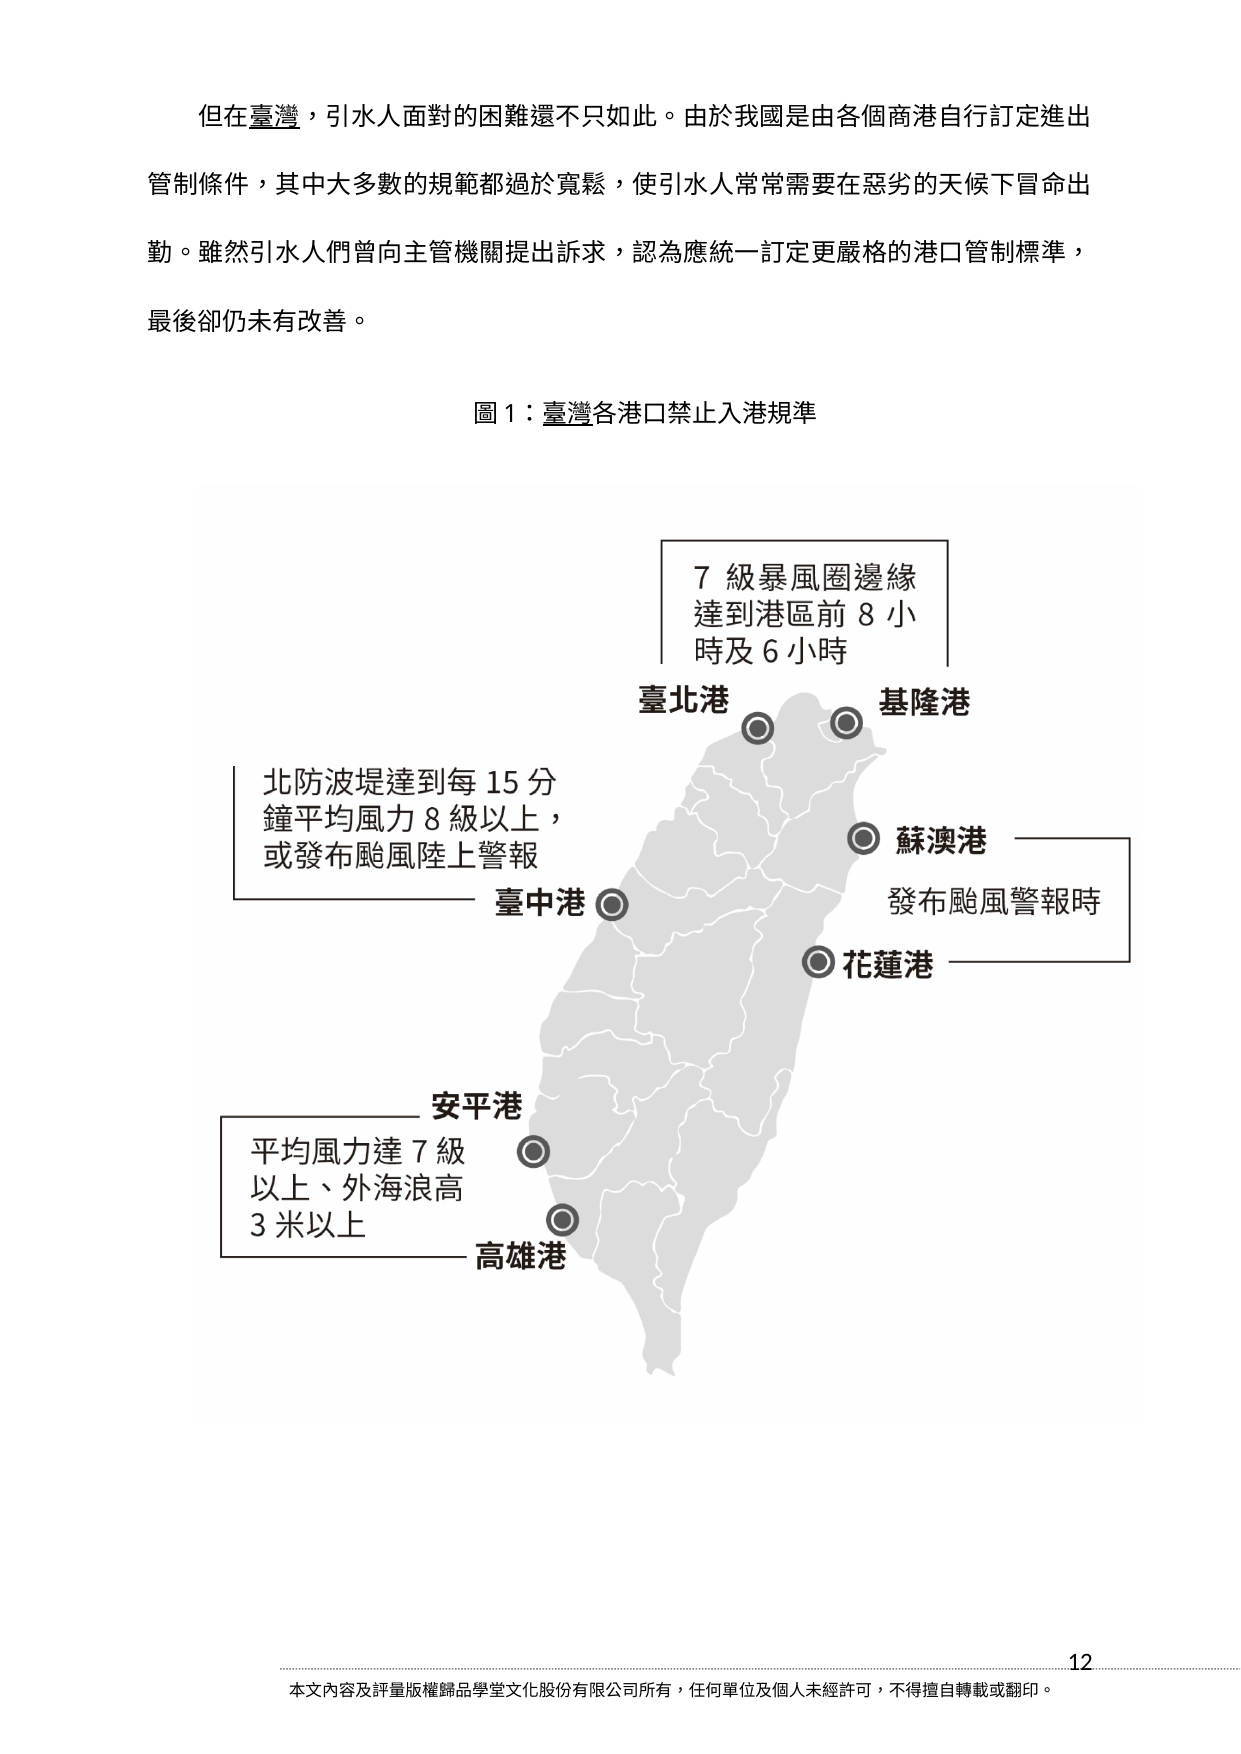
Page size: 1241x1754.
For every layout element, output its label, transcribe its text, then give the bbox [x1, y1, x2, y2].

text 圖1：臺灣各港口禁止入港規準 [148, 392, 1092, 430]
text 但在臺灣，引水人面對的困難還不只如此。由於我國是由各個商港自行訂定進出管制條件，其中大多數的規範都過於寬鬆，使引水人常常需要在惡劣的天候下冒命出勤。雖然引水人們曾向主管機關提出訴求，認為應統一訂定更嚴格的港口管制標準，最後卻仍未有改善。 [148, 96, 1092, 338]
picture [197, 484, 1139, 1424]
